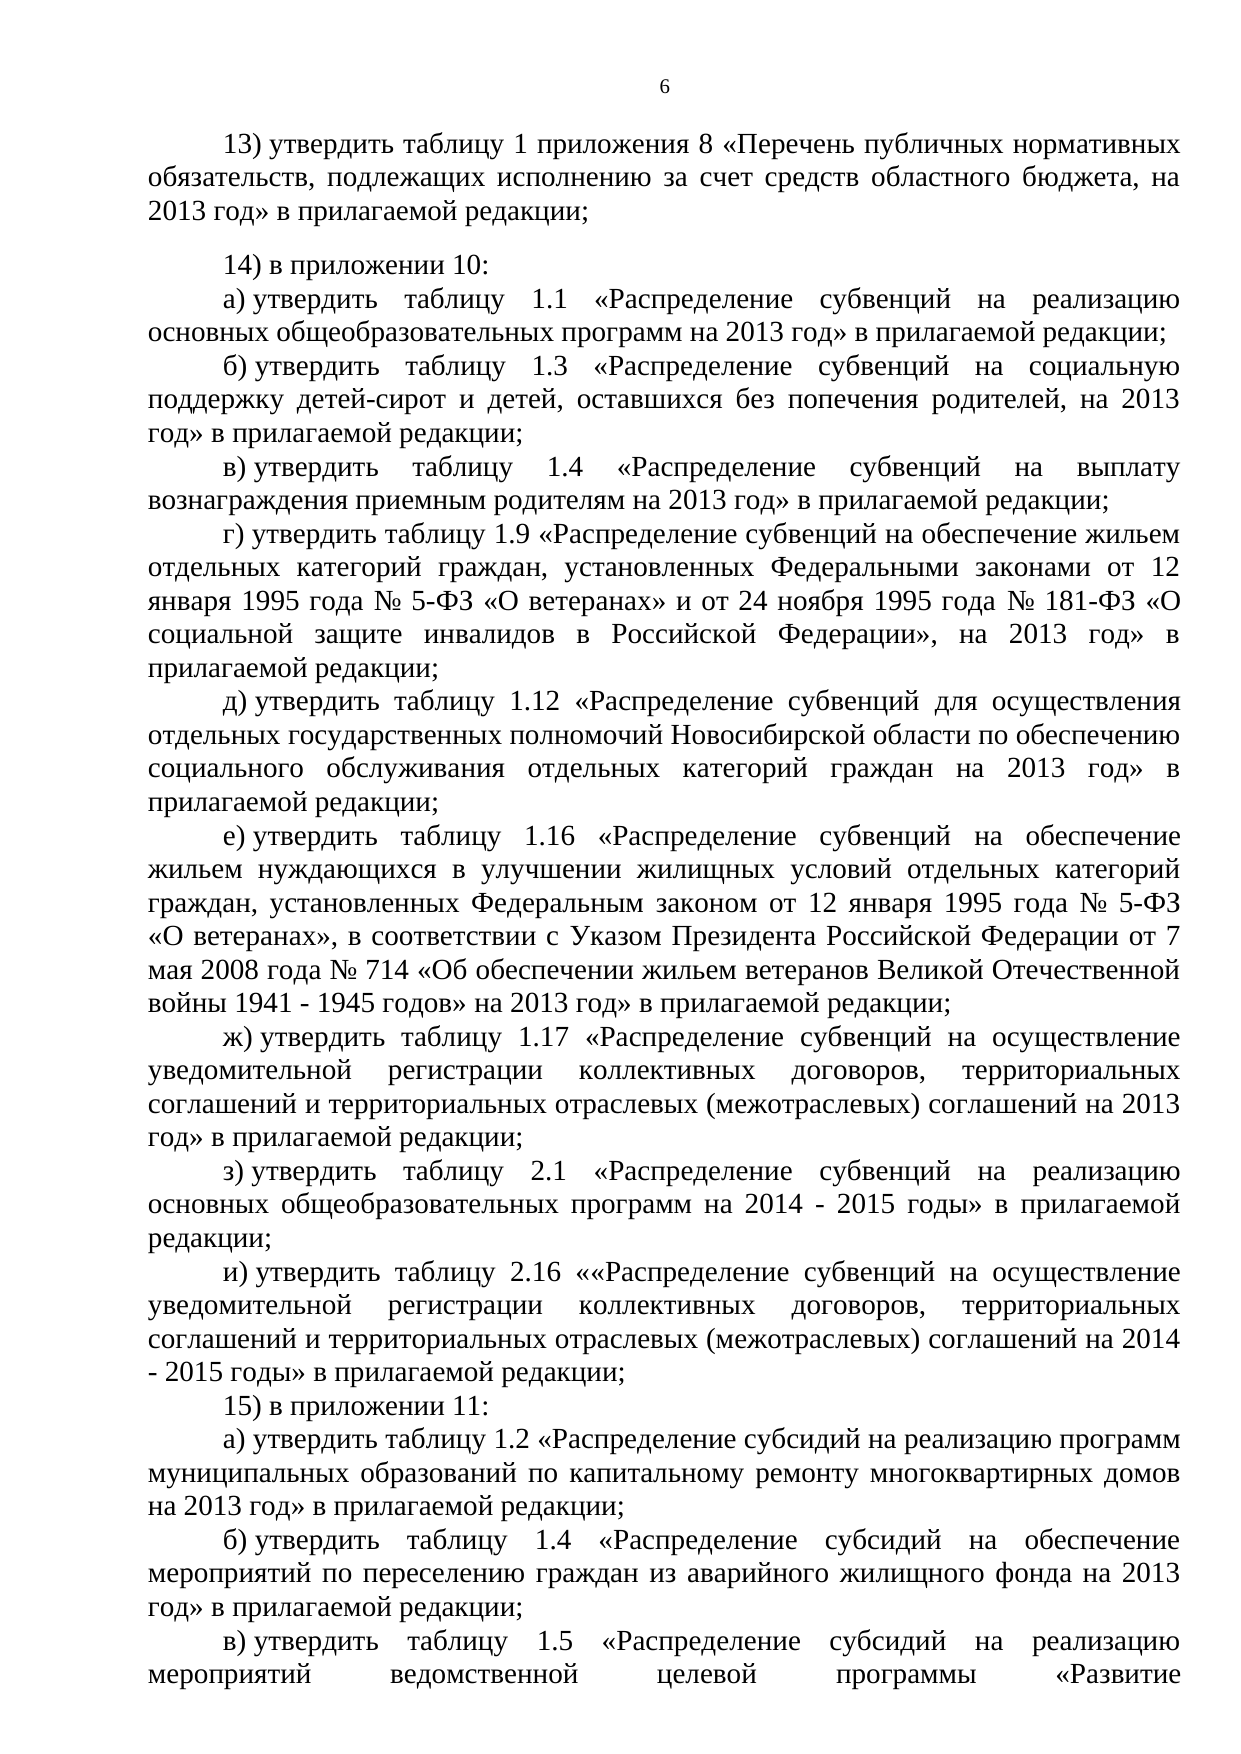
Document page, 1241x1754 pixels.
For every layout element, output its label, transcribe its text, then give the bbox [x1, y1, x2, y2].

text з) утвердить таблицу 2.1 «Распределение субвенций на реализацию основных общеобразовательных программ на 2014 - 2015 годы» в прилагаемой редакции; [148, 1153, 1181, 1254]
text 15) в приложении 11: [148, 1388, 1181, 1421]
text 14) в приложении 10: [148, 247, 1181, 281]
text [148, 1623, 1181, 1690]
text д) утвердить таблицу 1.12 «Распределение субвенций для осуществления отдельных государственных полномочий Новосибирской области по обеспечению социального обслуживания отдельных категорий граждан на 2013 год» в прилагаемой редакции; [148, 683, 1181, 818]
text в) утвердить таблицу 1.4 «Распределение субвенций на выплату вознаграждения приемным родителям на 2013 год» в прилагаемой редакции; [148, 449, 1181, 516]
text и) утвердить таблицу 2.16 ««Распределение субвенций на осуществление уведомительной регистрации коллективных договоров, территориальных соглашений и территориальных отраслевых (межотраслевых) соглашений на 2014 - 2015 годы» в прилагаемой редакции; [148, 1254, 1181, 1388]
text 13) утвердить таблицу 1 приложения 8 «Перечень публичных нормативных обязательств, подлежащих исполнению за счет средств областного бюджета, на 2013 год» в прилагаемой редакции; [148, 126, 1181, 227]
text а) утвердить таблицу 1.2 «Распределение субсидий на реализацию программ муниципальных образований по капитальному ремонту многоквартирных домов на 2013 год» в прилагаемой редакции; [148, 1421, 1181, 1522]
text е) утвердить таблицу 1.16 «Распределение субвенций на обеспечение жильем нуждающихся в улучшении жилищных условий отдельных категорий граждан, установленных Федеральным законом от 12 января 1995 года № 5-ФЗ «О ветеранах», в соответствии с Указом Президента Российской Федерации от 7 мая 2008 года № 714 «Об обеспечении жильем ветеранов Великой Отечественной войны 1941 - 1945 годов» на 2013 год» в прилагаемой редакции; [148, 818, 1181, 1019]
text г) утвердить таблицу 1.9 «Распределение субвенций на обеспечение жильем отдельных категорий граждан, установленных Федеральными законами от 12 января 1995 года № 5-ФЗ «О ветеранах» и от 24 ноября 1995 года № 181-ФЗ «О социальной защите инвалидов в Российской Федерации», на 2013 год» в прилагаемой редакции; [148, 516, 1181, 683]
text б) утвердить таблицу 1.4 «Распределение субсидий на обеспечение мероприятий по переселению граждан из аварийного жилищного фонда на 2013 год» в прилагаемой редакции; [148, 1522, 1181, 1623]
text б) утвердить таблицу 1.3 «Распределение субвенций на социальную поддержку детей-сирот и детей, оставшихся без попечения родителей, на 2013 год» в прилагаемой редакции; [148, 348, 1181, 449]
text ж) утвердить таблицу 1.17 «Распределение субвенций на осуществление уведомительной регистрации коллективных договоров, территориальных соглашений и территориальных отраслевых (межотраслевых) соглашений на 2013 год» в прилагаемой редакции; [148, 1019, 1181, 1153]
text а) утвердить таблицу 1.1 «Распределение субвенций на реализацию основных общеобразовательных программ на 2013 год» в прилагаемой редакции; [148, 281, 1181, 348]
